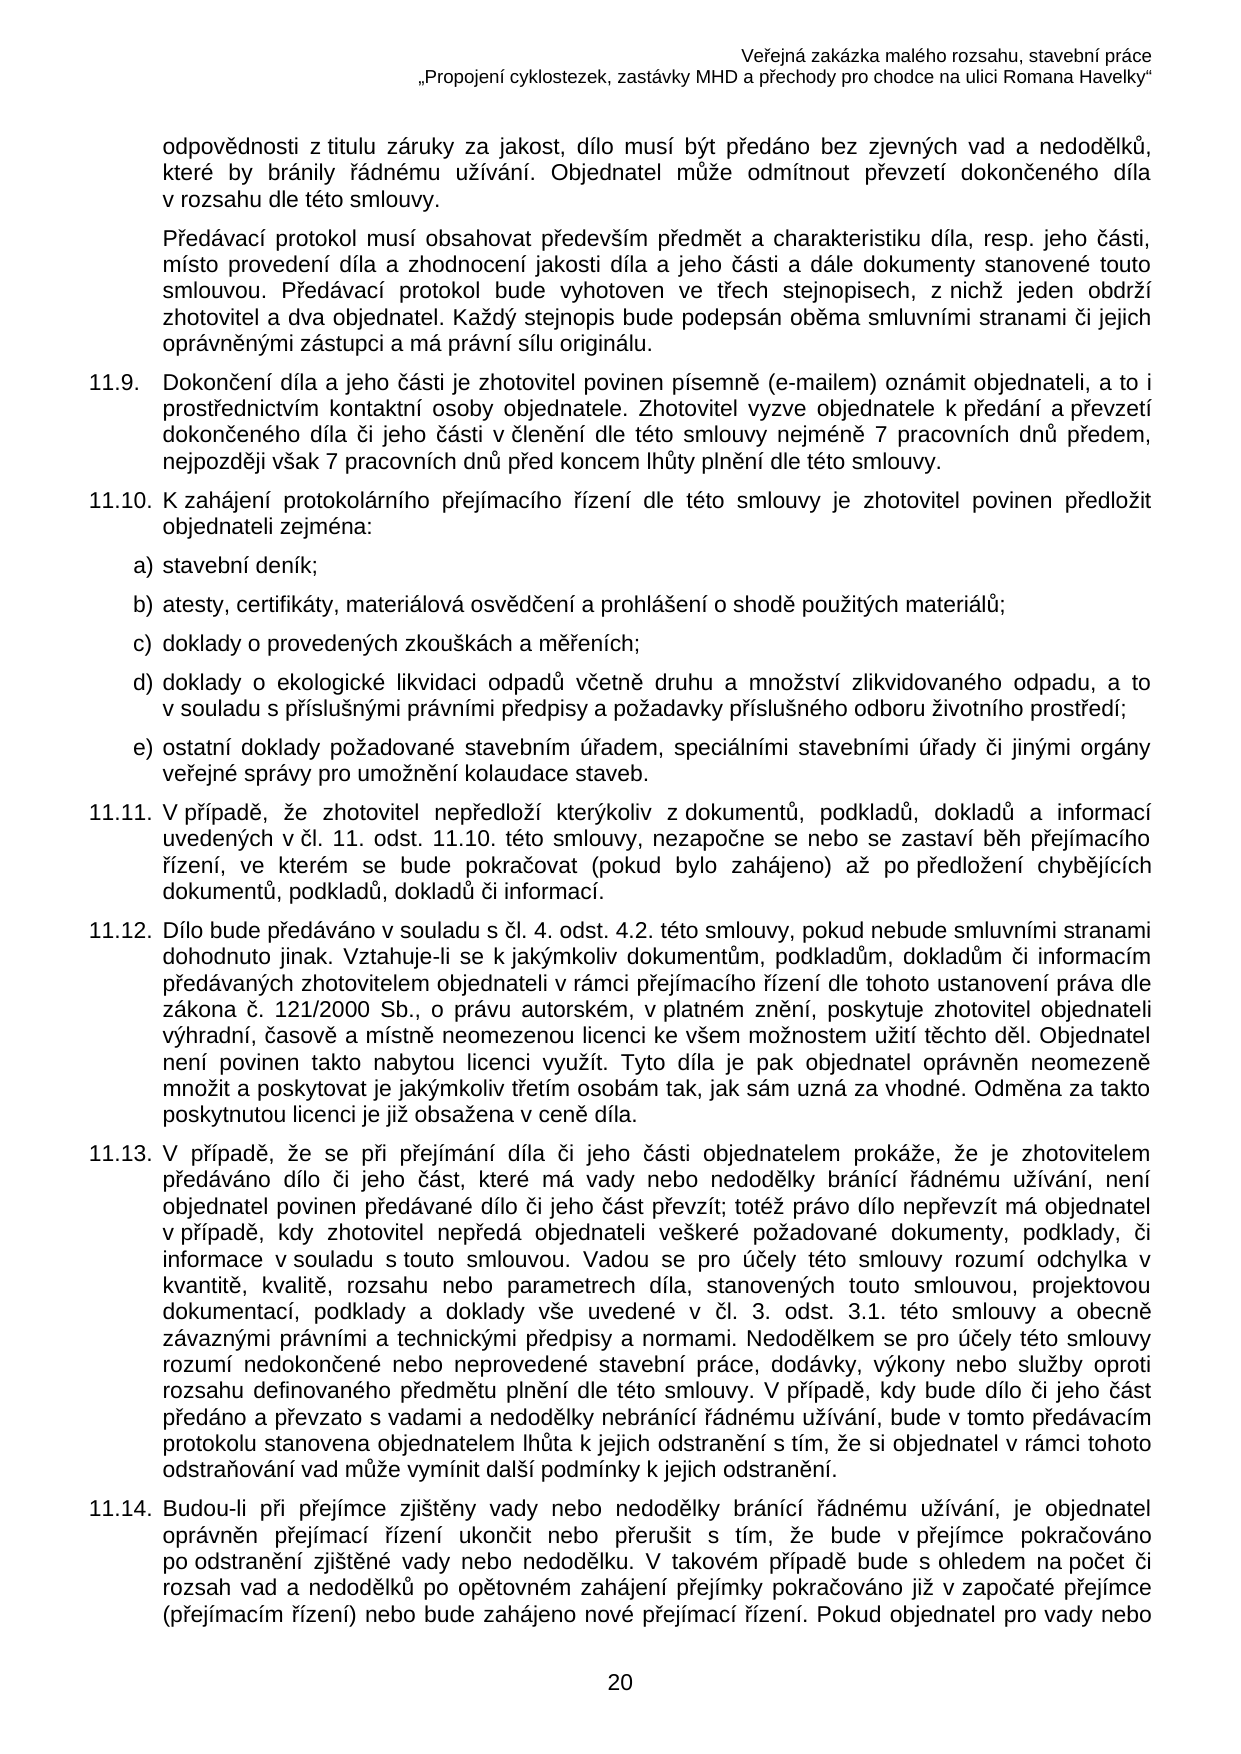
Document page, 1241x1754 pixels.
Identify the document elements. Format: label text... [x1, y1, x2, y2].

list ostatní doklady požadované stavebním úřadem, speciálními stavebními úřady či jinými orgány veřejné správy pro umožnění kolaudace staveb. [133, 734, 1152, 786]
list K zahájení protokolárního přejímacího řízení dle této smlouvy je zhotovitel povinen předložit objednateli zejména: [89, 487, 1152, 539]
list V případě, že zhotovitel nepředloží kterýkoliv z dokumentů, podkladů, dokladů a informací uvedených v čl. 11. odst. 11.10. této smlouvy, nezapočne se nebo se zastaví běh přejímacího řízení, ve kterém se bude pokračovat (pokud bylo zahájeno) až po předložení chybějících dokumentů, podkladů, dokladů či informací. [89, 799, 1152, 904]
list atesty, certifikáty, materiálová osvědčení a prohlášení o shodě použitých materiálů; [133, 591, 1152, 617]
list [89, 133, 1152, 212]
text Předávací protokol musí obsahovat především předmět a charakteristiku díla, resp. jeho části, místo provedení díla a zhodnocení jakosti díla a jeho části a dále dokumenty stanovené touto smlouvou. Předávací protokol bude vyhotoven ve třech stejnopisech, z nichž jeden obdrží zhotovitel a dva objednatel. Každý stejnopis bude podepsán oběma smluvními stranami či jejich oprávněnými zástupci a má právní sílu originálu. [162, 224, 1152, 356]
list Dokončení díla a jeho části je zhotovitel povinen písemně (e-mailem) oznámit objednateli, a to i prostřednictvím kontaktní osoby objednatele. Zhotovitel vyzve objednatele k předání a převzetí dokončeného díla či jeho části v členění dle této smlouvy nejméně 7 pracovních dnů předem, nejpozději však 7 pracovních dnů před koncem lhůty plnění dle této smlouvy. [89, 369, 1152, 474]
list V případě, že se při přejímání díla či jeho části objednatelem prokáže, že je zhotovitelem předáváno dílo či jeho část, které má vady nebo nedodělky bránící řádnému užívání, není objednatel povinen předávané dílo či jeho část převzít; totéž právo dílo nepřevzít má objednatel v případě, kdy zhotovitel nepředá objednateli veškeré požadované dokumenty, podklady, či informace v souladu s touto smlouvou. Vadou se pro účely této smlouvy rozumí odchylka v kvantitě, kvalitě, rozsahu nebo parametrech díla, stanovených touto smlouvou, projektovou dokumentací, podklady a doklady vše uvedené v čl. 3. odst. 3.1. této smlouvy a obecně závaznými právními a technickými předpisy a normami. Nedodělkem se pro účely této smlouvy rozumí nedokončené nebo neprovedené stavební práce, dodávky, výkony nebo služby oproti rozsahu definovaného předmětu plnění dle této smlouvy. V případě, kdy bude dílo či jeho část předáno a převzato s vadami a nedodělky nebránící řádnému užívání, bude v tomto předávacím protokolu stanovena objednatelem lhůta k jejich odstranění s tím, že si objednatel v rámci tohoto odstraňování vad může vymínit další podmínky k jejich odstranění. [89, 1140, 1152, 1483]
list doklady o provedených zkouškách a měřeních; [133, 629, 1152, 656]
list Dílo bude předáváno v souladu s čl. 4. odst. 4.2. této smlouvy, pokud nebude smluvními stranami dohodnuto jinak. Vztahuje-li se k jakýmkoliv dokumentům, podkladům, dokladům či informacím předávaných zhotovitelem objednateli v rámci přejímacího řízení dle tohoto ustanovení práva dle zákona č. 121/2000 Sb., o právu autorském, v platném znění, poskytuje zhotovitel objednateli výhradní, časově a místně neomezenou licenci ke všem možnostem užití těchto děl. Objednatel není povinen takto nabytou licenci využít. Tyto díla je pak objednatel oprávněn neomezeně množit a poskytovat je jakýmkoliv třetím osobám tak, jak sám uzná za vhodné. Odměna za takto poskytnutou licenci je již obsažena v ceně díla. [89, 917, 1152, 1128]
list stavební deník; [133, 552, 1152, 578]
list doklady o ekologické likvidaci odpadů včetně druhu a množství zlikvidovaného odpadu, a to v souladu s příslušnými právními předpisy a požadavky příslušného odboru životního prostředí; [133, 668, 1152, 721]
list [89, 1495, 1152, 1627]
